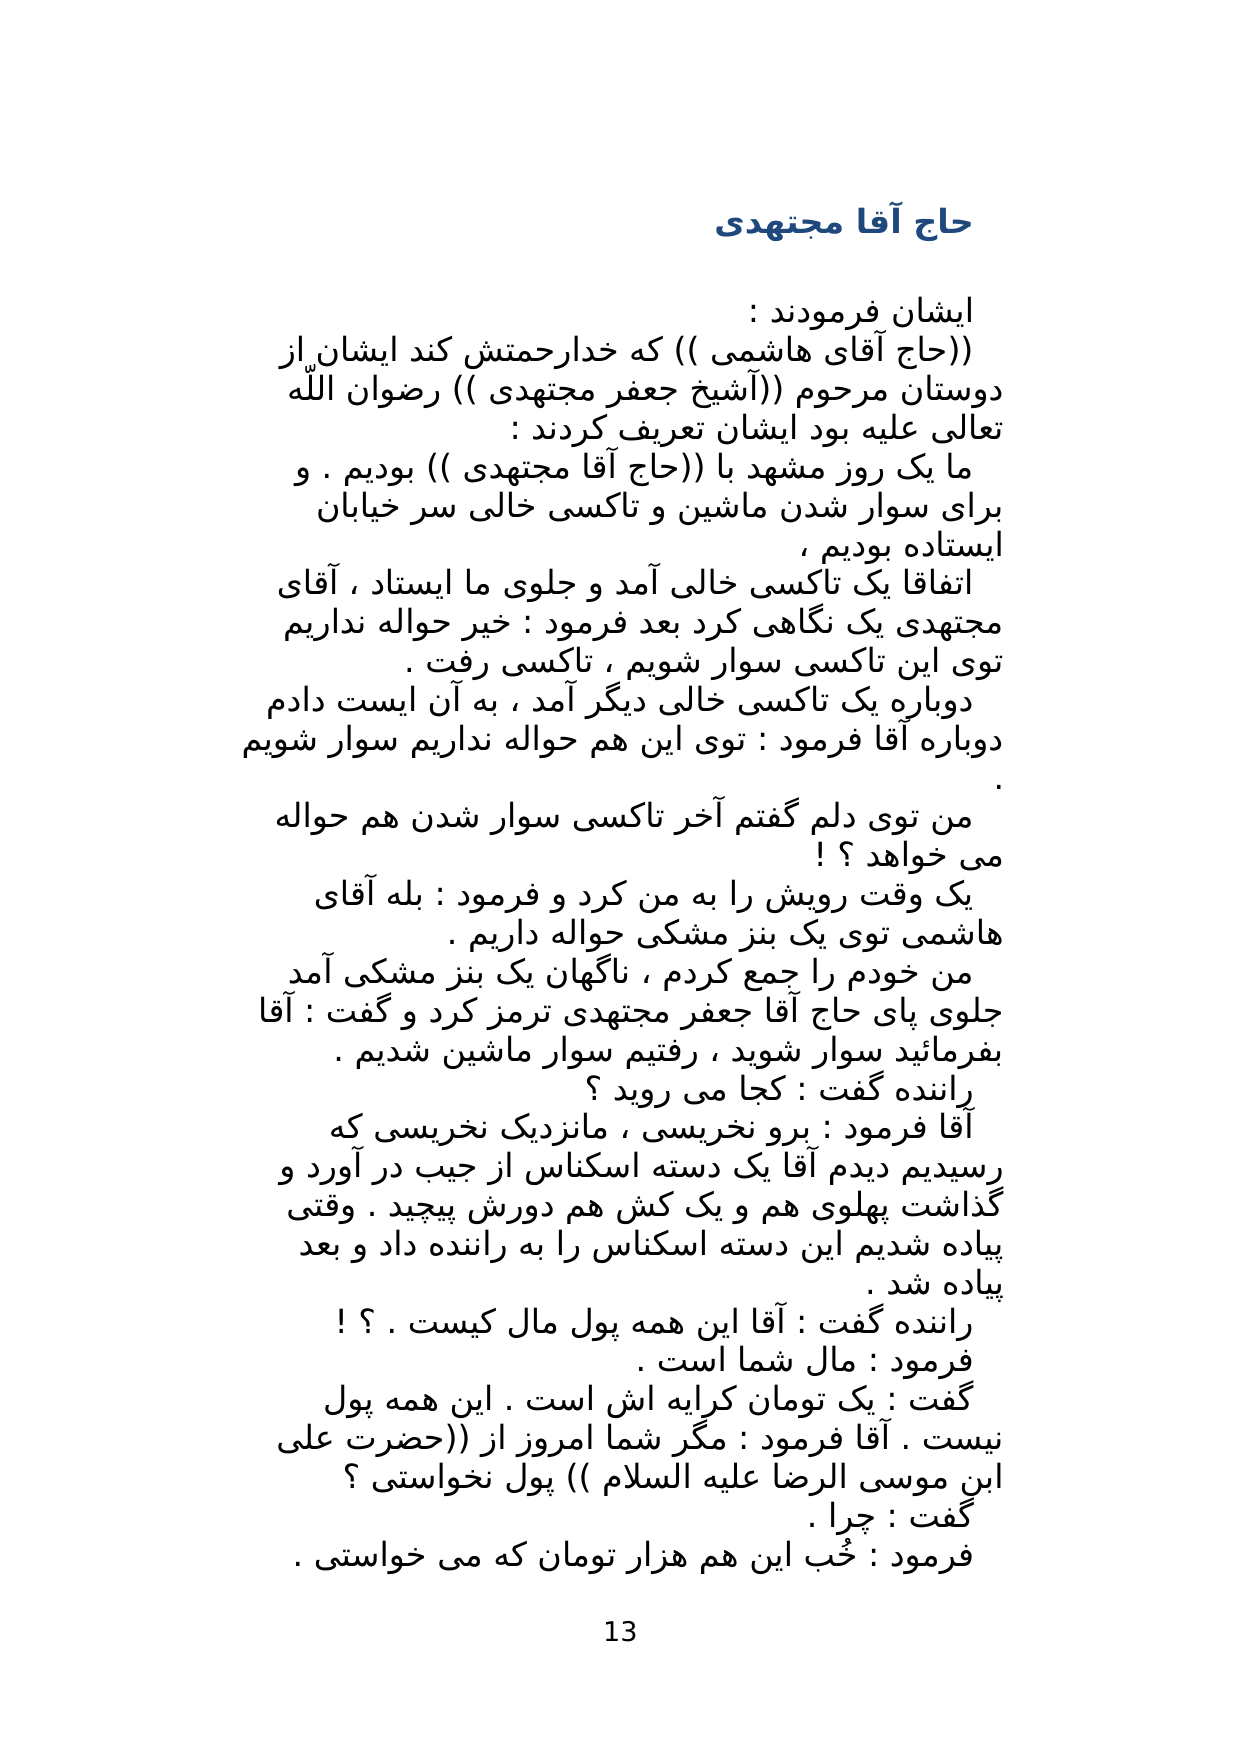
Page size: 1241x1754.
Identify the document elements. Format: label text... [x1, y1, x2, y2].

text فرمود : خُب این هم هزار تومان که می خواستی . [236, 1535, 1004, 1574]
text راننده گفت : آقا این همه پول مال کیست . ؟ ! [236, 1302, 1004, 1341]
text ما یک روز مشهد با ((حاج آقا مجتهدی )) بودیم . و برای سوار شدن ماشین و تاکسی خالی سر خیابان ایستاده بودیم ، [236, 447, 1004, 564]
text ایشان فرمودند : [236, 292, 1004, 331]
text گفت : چرا . [236, 1496, 1004, 1535]
text آقا فرمود : برو نخریسی ، مانزدیک نخریسی که رسیدیم دیدم آقا یک دسته اسکناس از جیب در آورد و گذاشت پهلوی هم و یک کش هم دورش پیچید . وقتی پیاده شدیم این دسته اسکناس را به راننده داد و بعد پیاده شد . [236, 1108, 1004, 1302]
text یک وقت رویش را به من کرد و فرمود : بله آقای هاشمی توی یک بنز مشکی حواله داریم . [236, 875, 1004, 952]
text ((حاج آقای هاشمی )) که خدارحمتش کند ایشان از دوستان مرحوم ((آشیخ جعفر مجتهدی )) رضوان اللّه تعالی علیه بود ایشان تعریف کردند : [236, 331, 1004, 447]
text راننده گفت : کجا می روید ؟ [236, 1069, 1004, 1108]
text من خودم را جمع کردم ، ناگهان یک بنز مشکی آمد جلوی پای حاج آقا جعفر مجتهدی ترمز کرد و گفت : آقا بفرمائید سوار شوید ، رفتیم سوار ماشین شدیم . [236, 952, 1004, 1069]
text دوباره یک تاکسی خالی دیگر آمد ، به آن ایست دادم دوباره آقا فرمود : توی این هم حواله نداریم سوار شویم . [236, 680, 1004, 797]
subtitle حاج آقا مجتهدی [236, 202, 1004, 241]
text اتفاقا یک تاکسی خالی آمد و جلوی ما ایستاد ، آقای مجتهدی یک نگاهی کرد بعد فرمود : خیر حواله نداریم توی این تاکسی سوار شویم ، تاکسی رفت . [236, 564, 1004, 680]
text فرمود : مال شما است . [236, 1341, 1004, 1380]
text گفت : یک تومان کرایه اش است . این همه پول نیست . آقا فرمود : مگر شما امروز از ((حضرت علی ابن موسی الرضا علیه السلام )) پول نخواستی ؟ [236, 1380, 1004, 1496]
text من توی دلم گفتم آخر تاکسی سوار شدن هم حواله می خواهد ؟ ! [236, 797, 1004, 875]
